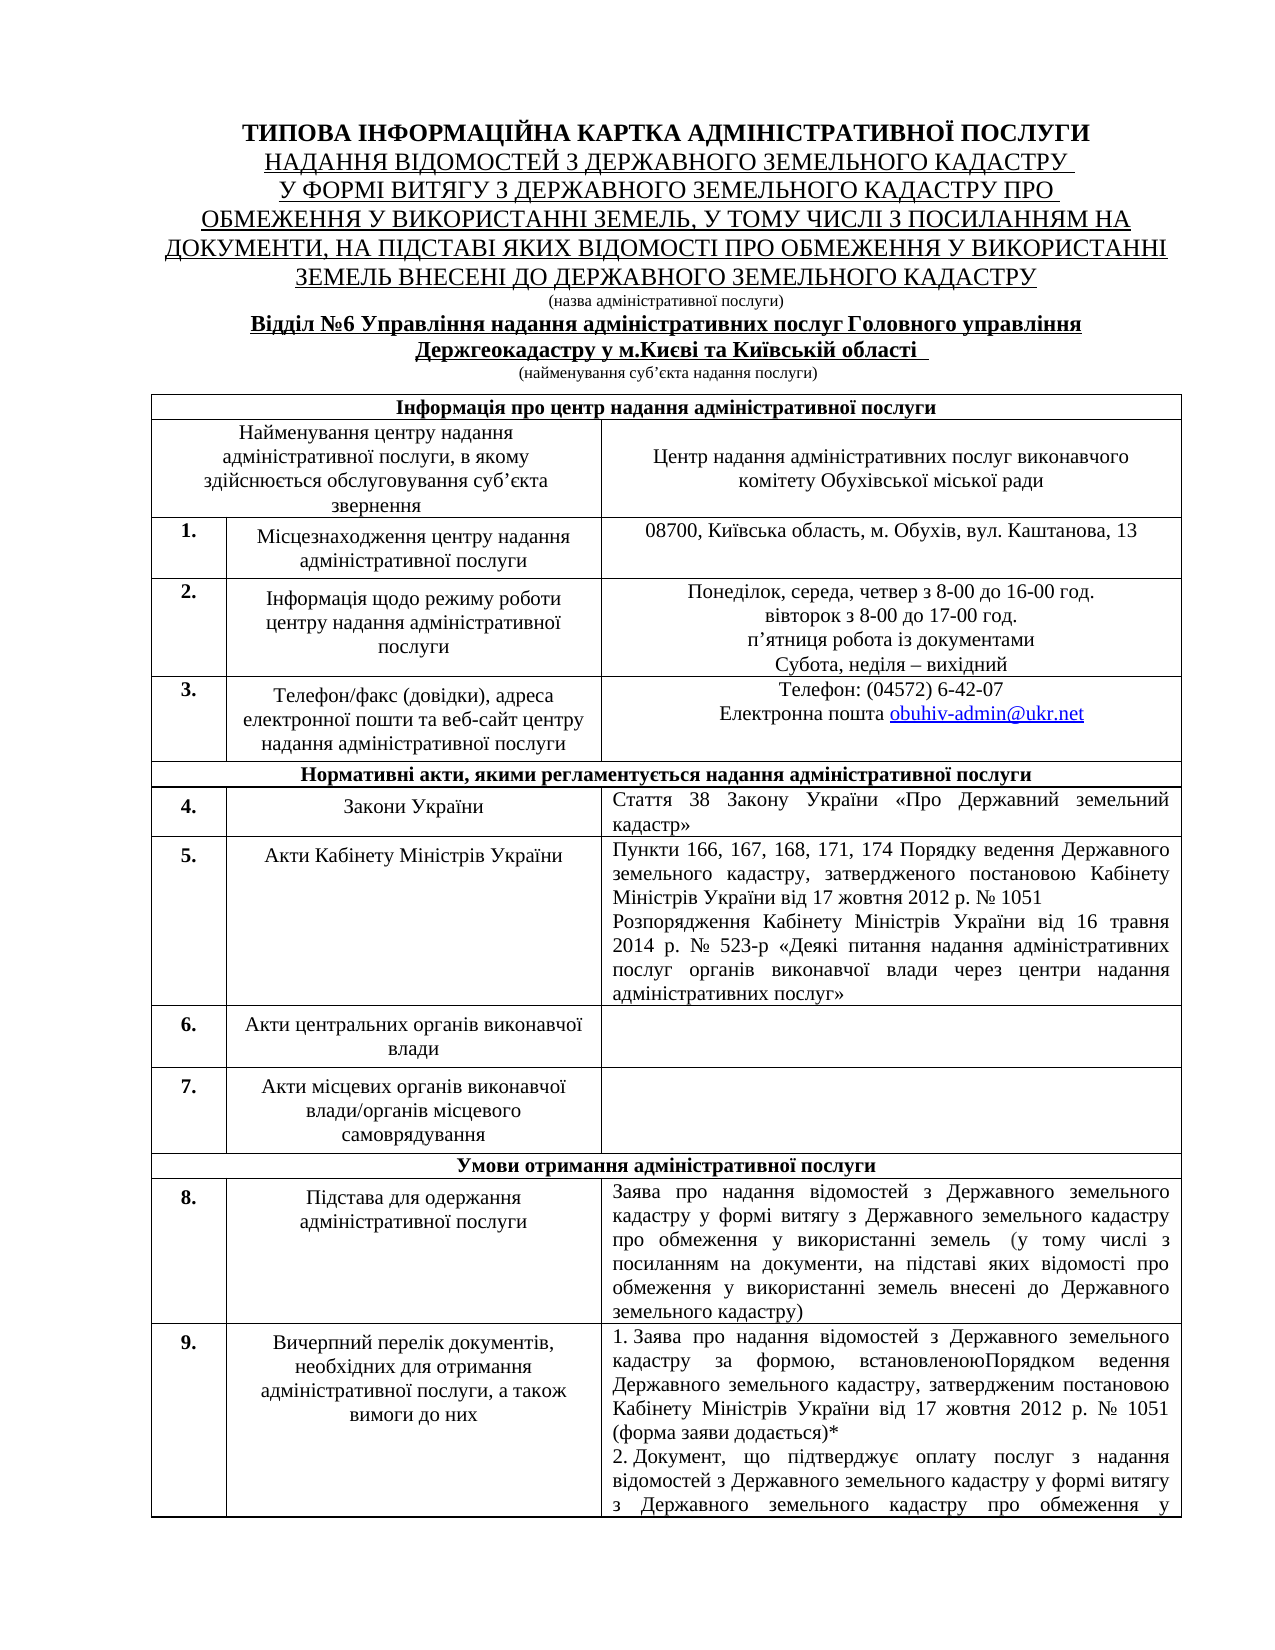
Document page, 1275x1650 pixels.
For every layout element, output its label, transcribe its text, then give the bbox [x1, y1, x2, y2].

table_cell Нормативні акти, якими регламентується надання адміністративної послуги [152, 762, 1181, 786]
table_cell 5. [152, 837, 226, 1005]
table_cell 1. [152, 518, 226, 578]
table_cell 9. [152, 1324, 226, 1516]
table_cell Умови отримання адміністративної послуги [152, 1154, 1181, 1177]
table_cell Місцезнаходження центру надання адміністративної послуги [227, 518, 601, 578]
table_cell Стаття 38 Закону України «Про Державний земельний кадастр» [602, 788, 1181, 836]
table_cell Пункти 166, 167, 168, 171, 174 Порядку ведення Державного земельного кадастру, затвердженого постановою Кабінету Міністрів України від 17 жовтня 2012 р. № 1051 Розпорядження Кабінету Міністрів України від 16 травня 2014 р. № 523-р «Деякі питання надання адміністративних послуг органів виконавчої влади через центри надання адміністративних послуг» [602, 837, 1181, 1005]
table_cell Акти місцевих органів виконавчої влади/органів місцевого самоврядування [227, 1068, 601, 1152]
table_cell [602, 1006, 1181, 1067]
table_cell Підстава для одержання адміністративної послуги [227, 1179, 601, 1323]
table_cell Закони України [227, 788, 601, 836]
table_header ТИПОВА ІНФОРМАЦІЙНА КАРТКА АДМІНІСТРАТИВНОЇ ПОСЛУГИ [151, 118, 1181, 147]
table_cell Заява про надання відомостей з Державного земельного кадастру у формі витягу з Державного земельного кадастру про обмеження у використанні земель (у тому числі з посиланням на документи, на підставі яких відомості про обмеження у використанні земель внесені до Державного земельного кадастру) [602, 1179, 1181, 1323]
table_cell Понеділок, середа, четвер з 8-00 до 16-00 год. вівторок з 8-00 до 17-00 год. п’ятниця робота із документами Субота, неділя – вихідний [602, 579, 1181, 676]
table_cell 3. [152, 677, 226, 761]
table_cell 6. [152, 1006, 226, 1067]
table_cell Центр надання адміністративних послуг виконавчого комітету Обухівської міської ради [602, 420, 1181, 517]
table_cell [602, 1324, 1181, 1516]
table_cell 4. [152, 788, 226, 836]
table_cell 2. [152, 579, 226, 676]
table_cell 8. [152, 1179, 226, 1323]
table_cell НАДАННЯ ВІДОМОСТЕЙ З ДЕРЖАВНОГО ЗЕМЕЛЬНОГО КАДАСТРУ У ФОРМІ ВИТЯГУ З ДЕРЖАВНОГО ЗЕМЕЛЬНОГО КАДАСТРУ ПРО ОБМЕЖЕННЯ У ВИКОРИСТАННІ ЗЕМЕЛЬ, у тому числі з посиланням на документи, на підставі яких відомості про обмеження у використанні земель внесені до Державного земельного кадастру [151, 147, 1181, 291]
table_cell Телефон/факс (довідки), адреса електронної пошти та веб-сайт центру надання адміністративної послуги [227, 677, 601, 761]
table_cell [602, 1068, 1181, 1152]
table_cell Інформація про центр надання адміністративної послуги [152, 395, 1181, 419]
table_cell (назва адміністративної послуги) Відділ №6 Управління надання адміністративних послуг Головного управління Держгеокадастру у м.Києві та Київській області (найменування суб’єкта надання послуги) [151, 291, 1181, 394]
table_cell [227, 1324, 601, 1516]
table_cell 7. [152, 1068, 226, 1152]
table_cell Акти Кабінету Міністрів України [227, 837, 601, 1005]
table_cell Найменування центру надання адміністративної послуги, в якому здійснюється обслуговування суб’єкта звернення [152, 420, 601, 517]
table_cell 08700, Київська область, м. Обухів, вул. Каштанова, 13 [602, 518, 1181, 578]
table_cell Інформація щодо режиму роботи центру надання адміністративної послуги [227, 579, 601, 676]
table_cell Акти центральних органів виконавчої влади [227, 1006, 601, 1067]
table_cell Телефон: (04572) 6-42-07 Електронна пошта obuhiv-admin@ukr.net [602, 677, 1181, 761]
